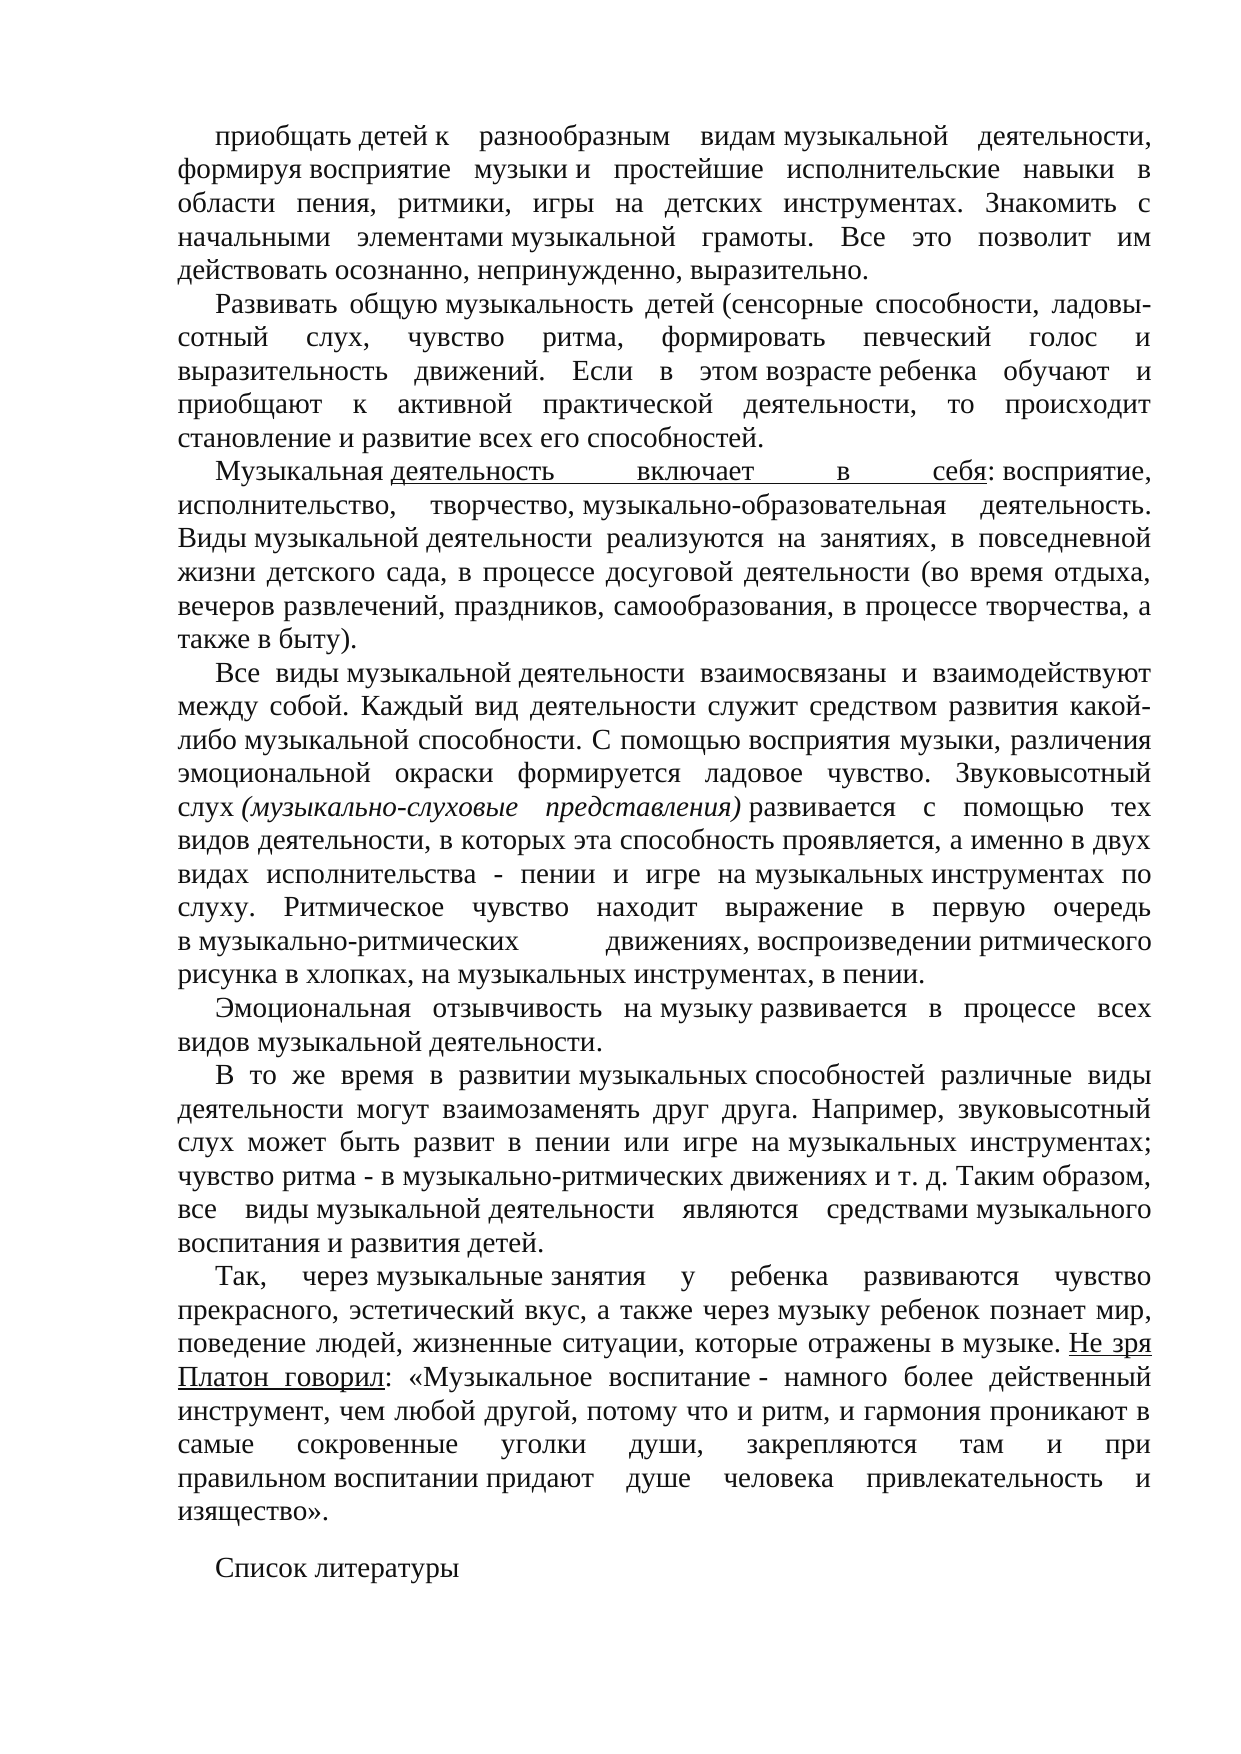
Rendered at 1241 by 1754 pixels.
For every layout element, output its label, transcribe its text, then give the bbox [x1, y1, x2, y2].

text Так, через музыкальные занятия у ребенка развиваются чувство прекрасного, эстетический вкус, а также через музыку ребенок познает мир, поведение людей, жизненные ситуации, которые отражены в музыке. Не зря Платон говорил: «Музыкальное воспитание - намного более действенный инструмент, чем любой другой, потому что и ритм, и гармония проникают в самые сокровенные уголки души, закрепляются там и при правильном воспитании придают душе человека привлекательность и изящество». [177, 1258, 1152, 1527]
text Музыкальная деятельность включает в себя: восприятие, исполнительство, творчество, музыкально-образовательная деятельность. Виды музыкальной деятельности реализуются на занятиях, в повседневной жизни детского сада, в процессе досуговой деятельности (во время отдыха, вечеров развлечений, праздников, самообразования, в процессе творчества, а также в быту). [177, 453, 1152, 655]
text Развивать общую музыкальность детей (сенсорные способности, ладовы- сотный слух, чувство ритма, формировать певческий голос и выразительность движений. Если в этом возрасте ребенка обучают и приобщают к активной практической деятельности, то происходит становление и развитие всех его способностей. [177, 286, 1152, 453]
text приобщать детей к разнообразным видам музыкальной деятельности, формируя восприятие музыки и простейшие исполнительские навыки в области пения, ритмики, игры на детских инструментах. Знакомить с начальными элементами музыкальной грамоты. Все это позволит им действовать осознанно, непринужденно, выразительно. [177, 118, 1152, 286]
text Список литературы [177, 1550, 1152, 1584]
text Эмоциональная отзывчивость на музыку развивается в процессе всех видов музыкальной деятельности. [177, 990, 1152, 1057]
text В то же время в развитии музыкальных способностей различные виды деятельности могут взаимозаменять друг друга. Например, звуковысотный слух может быть развит в пении или игре на музыкальных инструментах; чувство ритма - в музыкально-ритмических движениях и т. д. Таким образом, все виды музыкальной деятельности являются средствами музыкального воспитания и развития детей. [177, 1057, 1152, 1258]
text Все виды музыкальной деятельности взаимосвязаны и взаимодействуют между собой. Каждый вид деятельности служит средством развития какой-либо музыкальной способности. С помощью восприятия музыки, различения эмоциональной окраски формируется ладовое чувство. Звуковысотный слух (музыкально-слуховые представления) развивается с помощью тех видов деятельности, в которых эта способность проявляется, а именно в двух видах исполнительства - пении и игре на музыкальных инструментах по слуху. Ритмическое чувство находит выражение в первую очередь в музыкально-ритмических движениях, воспроизведении ритмического рисунка в хлопках, на музыкальных инструментах, в пении. [177, 655, 1152, 990]
